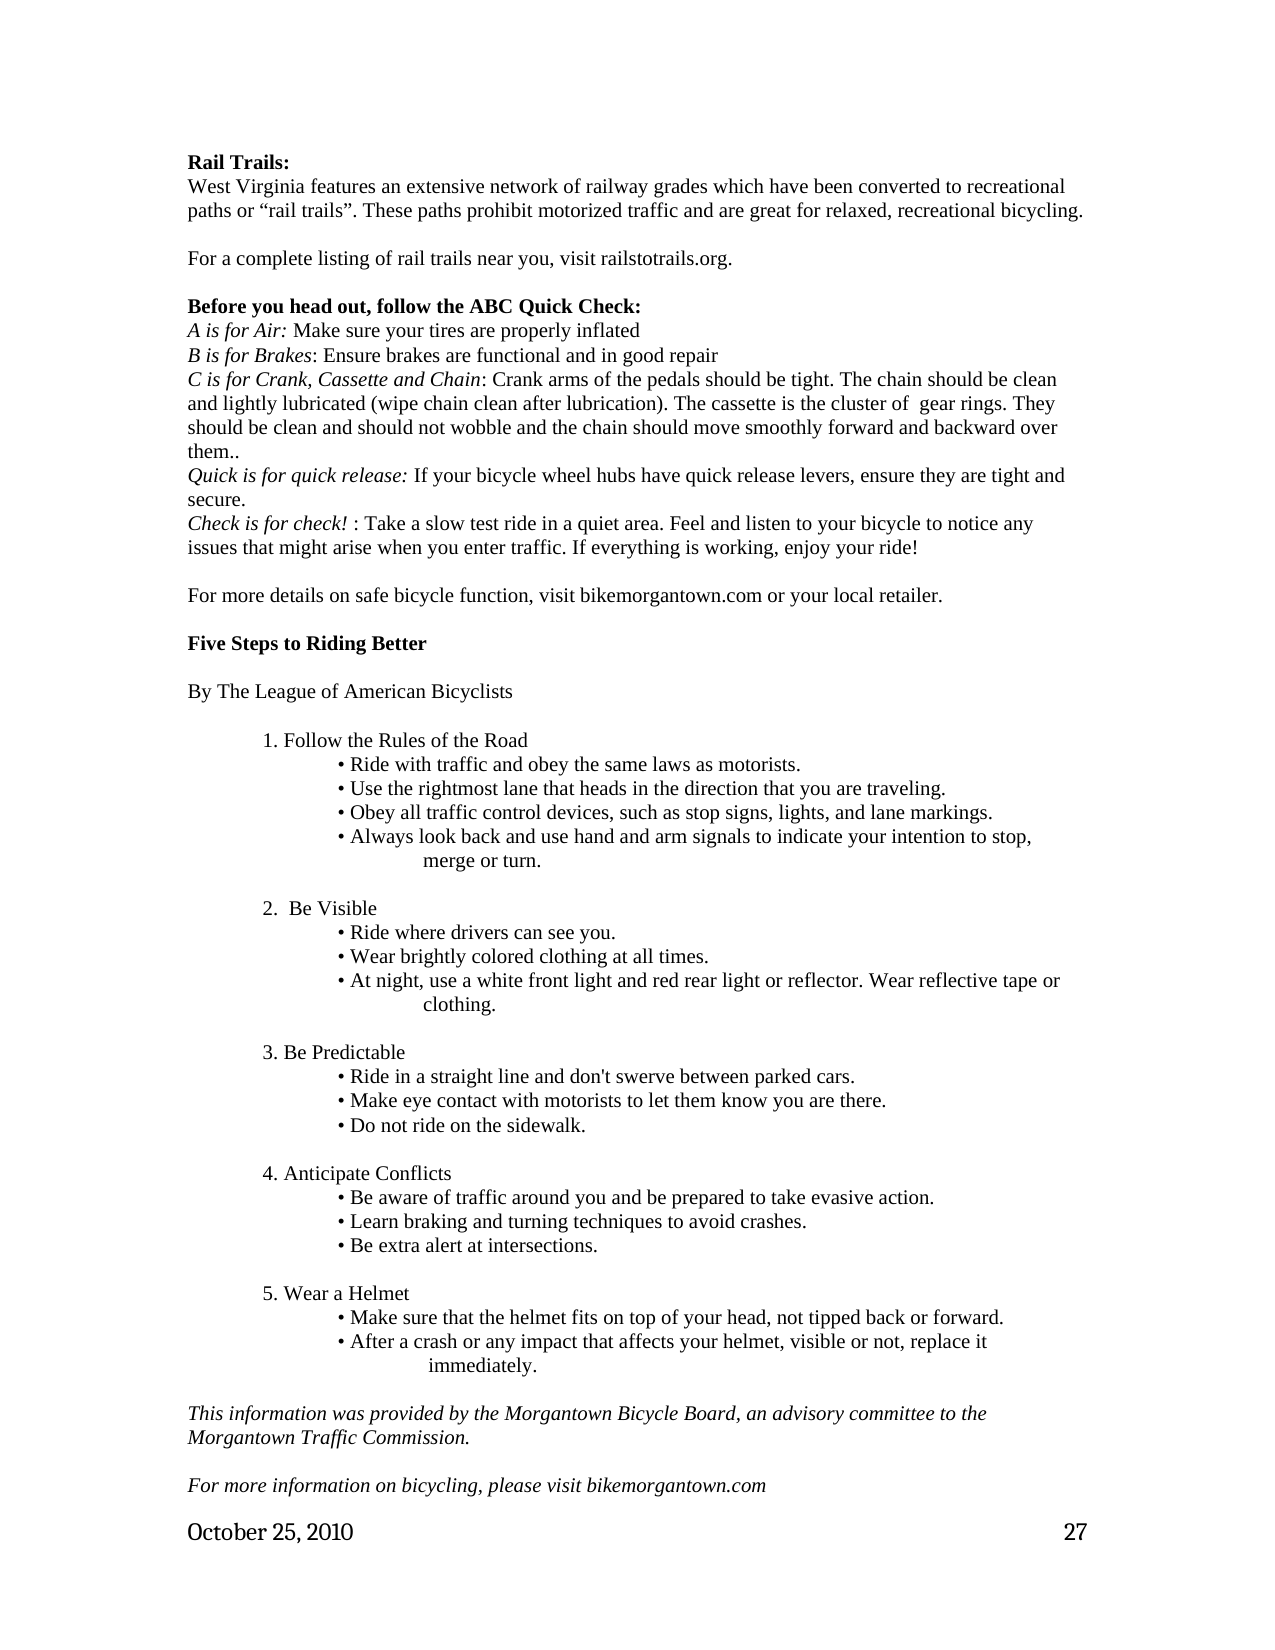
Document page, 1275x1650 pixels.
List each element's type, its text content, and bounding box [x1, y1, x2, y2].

text • Wear brightly colored clothing at all times. [187, 944, 1087, 968]
text 4. Anticipate Conflicts [187, 1161, 1087, 1185]
text • Be extra alert at intersections. [187, 1233, 1087, 1257]
text • Ride where drivers can see you. [187, 920, 1087, 944]
text By The League of American Bicyclists [187, 679, 1087, 703]
text • At night, use a white front light and red rear light or reflector. Wear reflective tape or clothing. [187, 968, 1087, 1016]
text • Ride in a straight line and don't swerve between parked cars. [187, 1064, 1087, 1088]
text 5. Wear a Helmet [187, 1281, 1087, 1305]
text • Learn braking and turning techniques to avoid crashes. [187, 1209, 1087, 1233]
text • Always look back and use hand and arm signals to indicate your intention to stop, merge or turn. [187, 824, 1087, 872]
text B is for Brakes: Ensure brakes are functional and in good repair [187, 342, 1087, 367]
text Five Steps to Riding Better [187, 631, 1087, 655]
text West Virginia features an extensive network of railway grades which have been converted to recreational paths or “rail trails”. These paths prohibit motorized traffic and are great for relaxed, recreational bicycling. [187, 174, 1087, 222]
text Rail Trails: [187, 150, 1087, 174]
text • Do not ride on the sidewalk. [187, 1112, 1087, 1137]
text 2. Be Visible [187, 896, 1087, 920]
text 1. Follow the Rules of the Road [187, 727, 1087, 752]
text • Be aware of traffic around you and be prepared to take evasive action. [187, 1185, 1087, 1209]
text For more information on bicycling, please visit bikemorgantown.com [187, 1473, 1087, 1497]
text Quick is for quick release: If your bicycle wheel hubs have quick release levers, ensure they are tight and secure. [187, 463, 1087, 511]
text • After a crash or any impact that affects your helmet, visible or not, replace it immediately. [187, 1329, 1087, 1377]
text 3. Be Predictable [187, 1040, 1087, 1064]
text For a complete listing of rail trails near you, visit railstotrails.org. [187, 246, 1087, 270]
text For more details on safe bicycle function, visit bikemorgantown.com or your local retailer. [187, 583, 1087, 607]
text Check is for check! : Take a slow test ride in a quiet area. Feel and listen to your bicycle to notice any issues that might arise when you enter traffic. If everything is working, enjoy your ride! [187, 511, 1087, 559]
text • Make sure that the helmet fits on top of your head, not tipped back or forward. [187, 1305, 1087, 1329]
text A is for Air: Make sure your tires are properly inflated [187, 318, 1087, 342]
text • Obey all traffic control devices, such as stop signs, lights, and lane markings. [187, 800, 1087, 824]
text C is for Crank, Cassette and Chain: Crank arms of the pedals should be tight. The chain should be clean and lightly lubricated (wipe chain clean after lubrication). The cassette is the cluster of gear rings. They should be clean and should not wobble and the chain should move smoothly forward and backward over them.. [187, 367, 1087, 463]
text Before you head out, follow the ABC Quick Check: [187, 294, 1087, 318]
text • Ride with traffic and obey the same laws as motorists. [187, 752, 1087, 776]
text • Make eye contact with motorists to let them know you are there. [187, 1088, 1087, 1112]
text This information was provided by the Morgantown Bicycle Board, an advisory committee to the Morgantown Traffic Commission. [187, 1401, 1087, 1449]
text • Use the rightmost lane that heads in the direction that you are traveling. [187, 776, 1087, 800]
